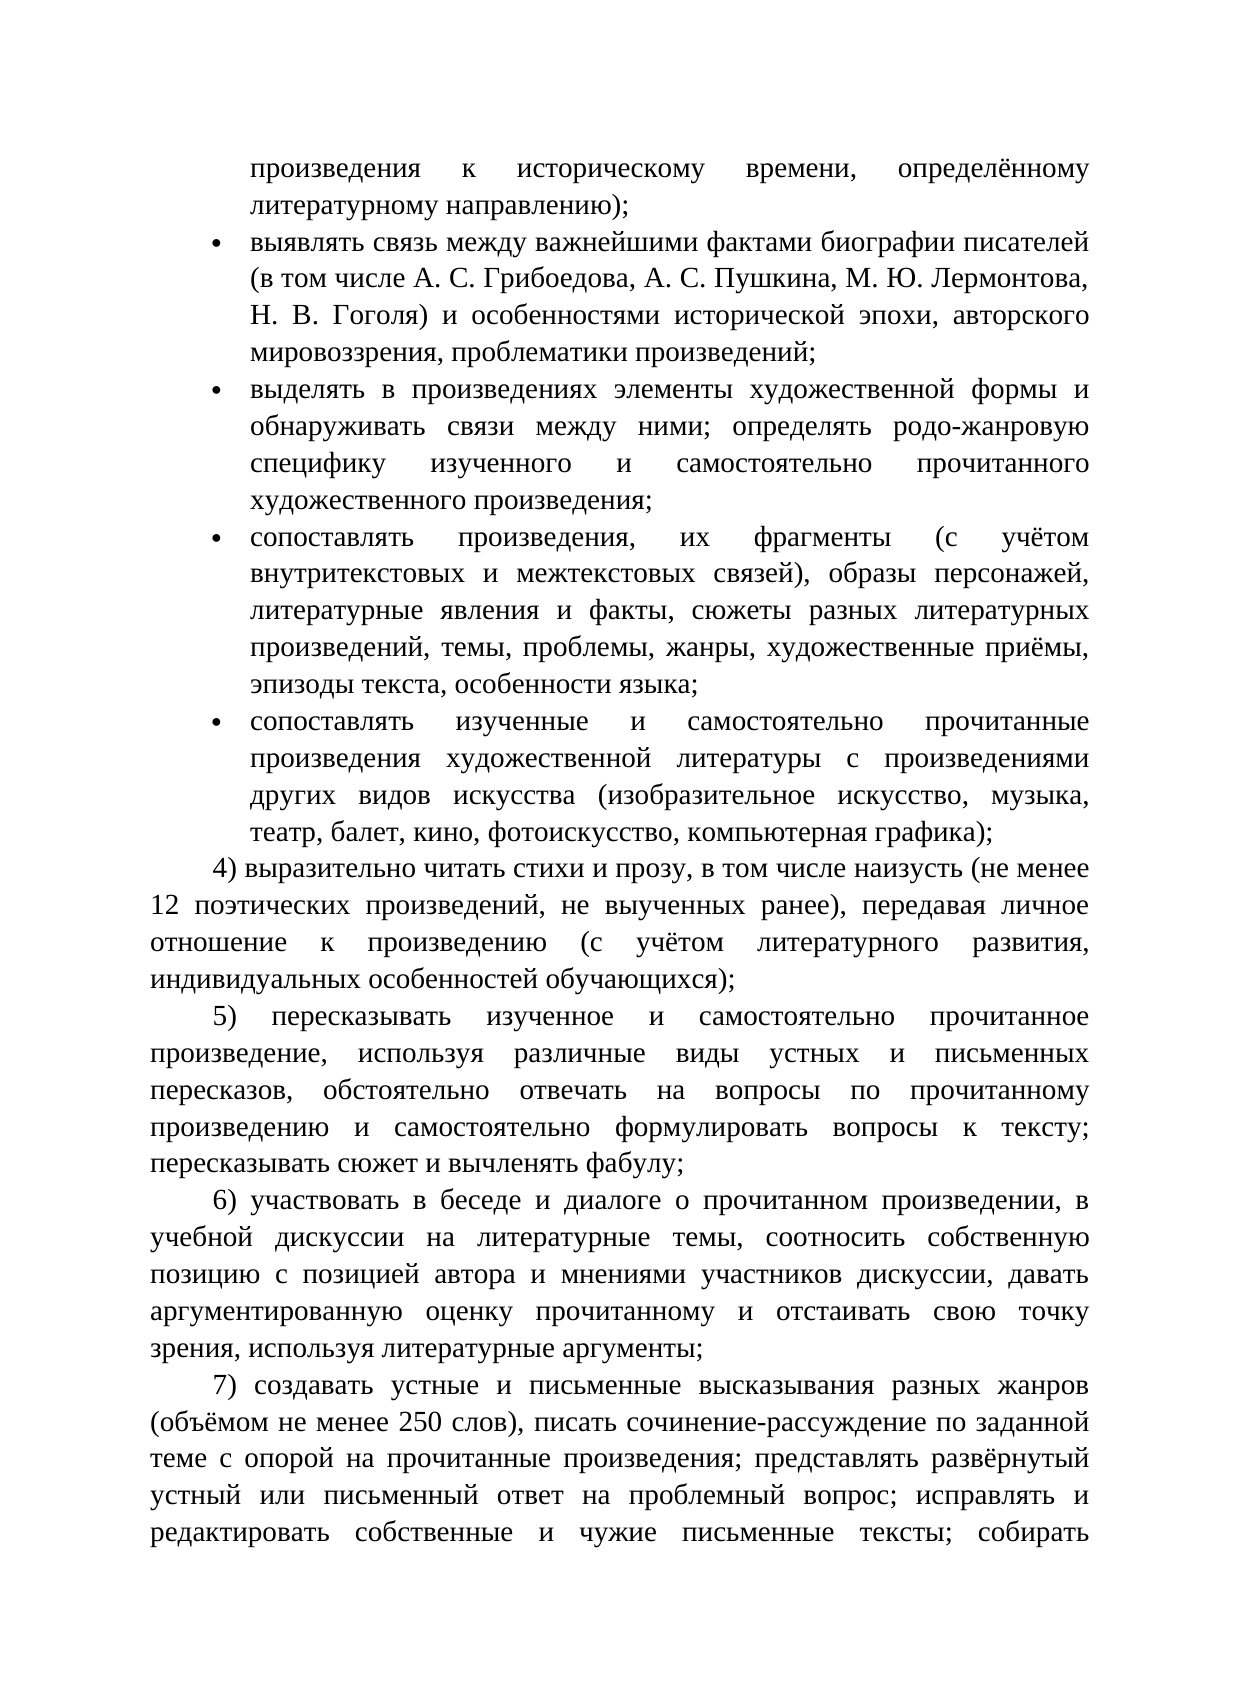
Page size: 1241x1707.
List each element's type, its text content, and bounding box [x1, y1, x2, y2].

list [212, 150, 1090, 220]
list выявлять связь между важнейшими фактами биографии писателей (в том числе А. С. Грибоедова, А. С. Пушкина, М. Ю. Лермонтова, Н. В. Гоголя) и особенностями исторической эпохи, авторского мировоззрения, проблематики произведений; [212, 224, 1090, 368]
text 6) участвовать в беседе и диалоге о прочитанном произведении, в учебной дискуссии на литературные темы, соотносить собственную позицию с позицией автора и мнениями участников дискуссии, давать аргументированную оценку прочитанному и отстаивать свою точку зрения, используя литературные аргументы; [150, 1182, 1090, 1363]
list сопоставлять изученные и самостоятельно прочитанные произведения художественной литературы с произведениями других видов искусства (изобразительное искусство, музыка, театр, балет, кино, фотоискусство, компьютерная графика); [212, 703, 1090, 847]
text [150, 1367, 1090, 1548]
list сопоставлять произведения, их фрагменты (с учётом внутритекстовых и межтекстовых связей), образы персонажей, литературные явления и факты, сюжеты разных литературных произведений, темы, проблемы, жанры, художественные приёмы, эпизоды текста, особенности языка; [212, 519, 1090, 700]
list выделять в произведениях элементы художественной формы и обнаруживать связи между ними; определять родо-жанровую специфику изученного и самостоятельно прочитанного художественного произведения; [212, 371, 1090, 515]
text 4) выразительно читать стихи и прозу, в том числе наизусть (не менее 12 поэтических произведений, не выученных ранее), передавая личное отношение к произведению (с учётом литературного развития, индивидуальных особенностей обучающихся); [150, 851, 1090, 995]
text 5) пересказывать изученное и самостоятельно прочитанное произведение, используя различные виды устных и письменных пересказов, обстоятельно отвечать на вопросы по прочитанному произведению и самостоятельно формулировать вопросы к тексту; пересказывать сюжет и вычленять фабулу; [150, 998, 1090, 1179]
